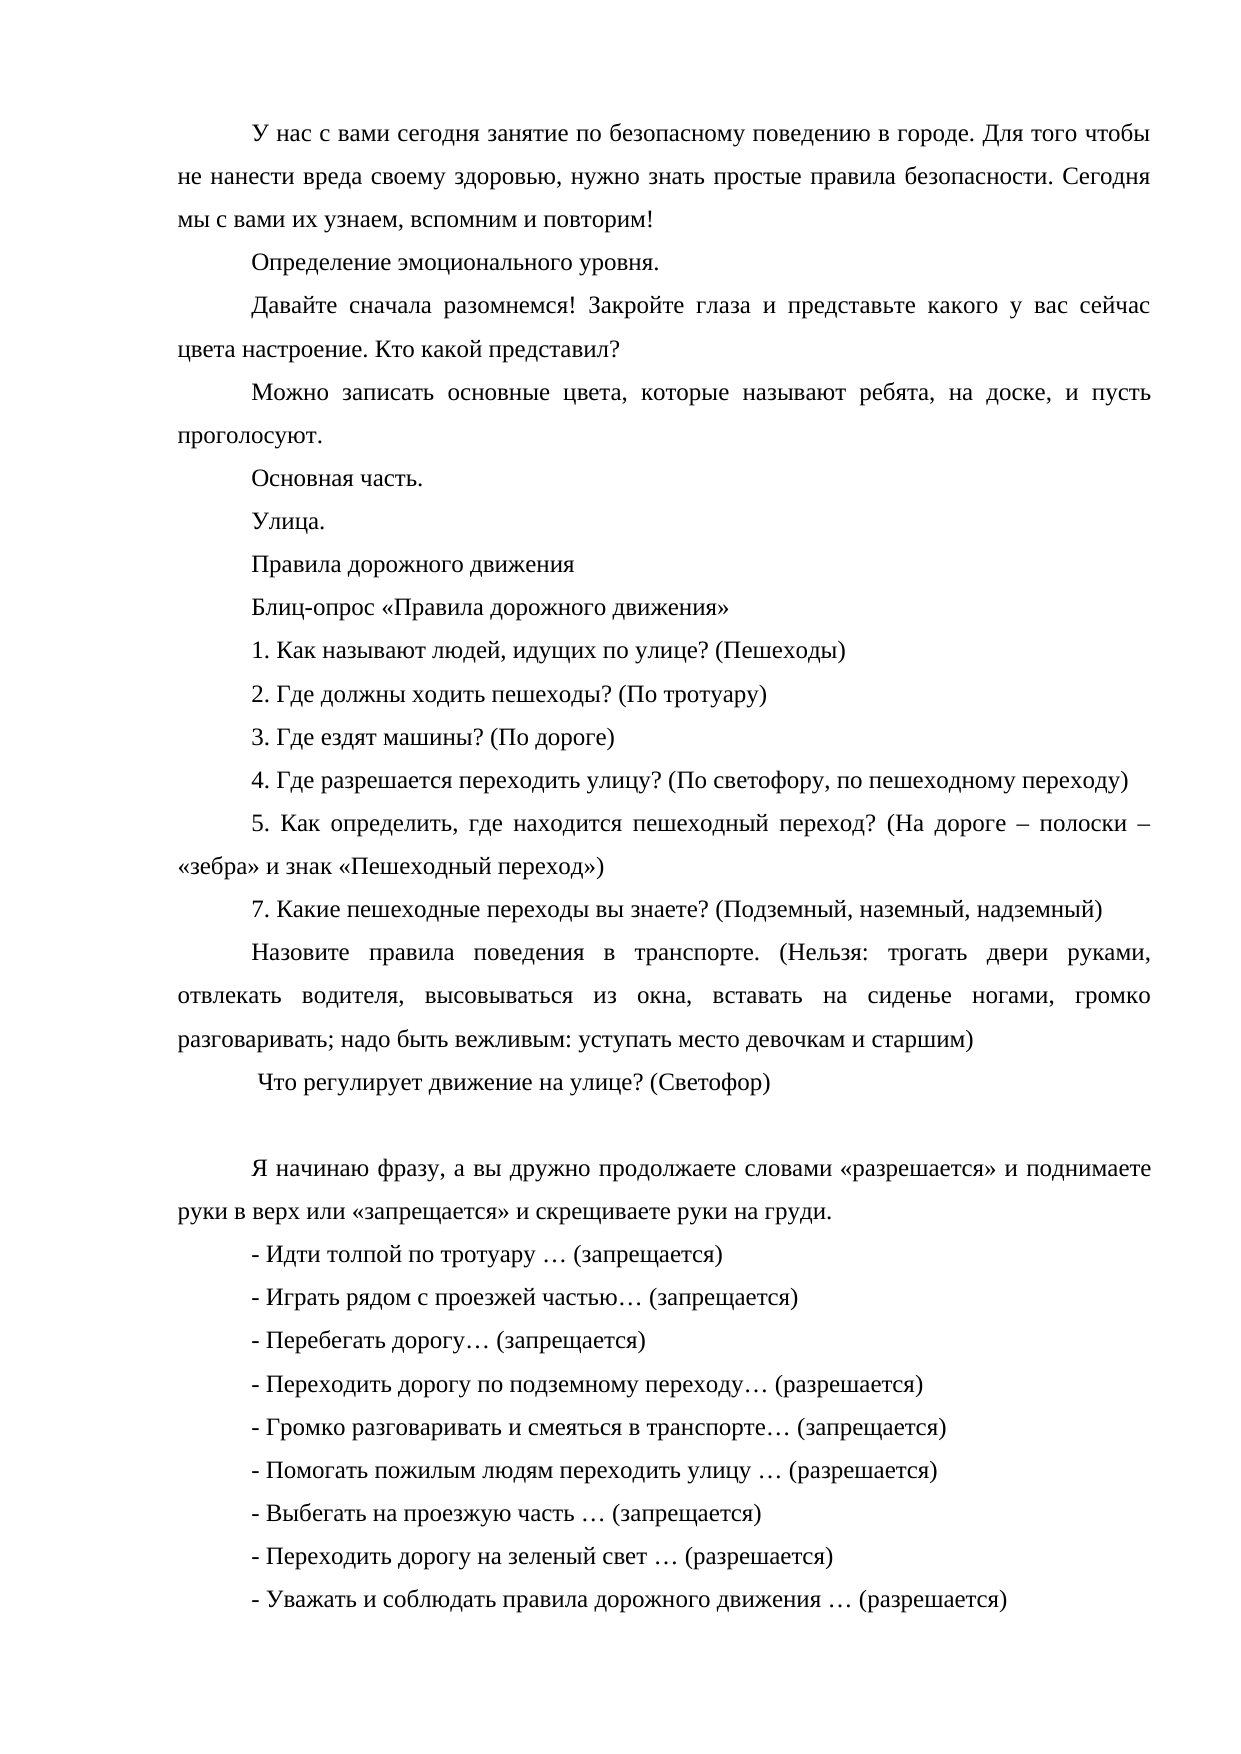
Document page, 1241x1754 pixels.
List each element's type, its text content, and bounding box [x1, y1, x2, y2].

text У нас с вами сегодня занятие по безопасному поведению в городе. Для того чтобы не нанести вреда своему здоровью, нужно знать простые правила безопасности. Сегодня мы с вами их узнаем, вспомним и повторим! [177, 118, 1152, 233]
text 4. Где разрешается переходить улицу? (По светофору, по пешеходному переходу) [177, 765, 1152, 794]
text Блиц-опрос «Правила дорожного движения» [177, 592, 1152, 621]
text Давайте сначала разомнемся! Закройте глаза и представьте какого у вас сейчас цвета настроение. Кто какой представил? [177, 291, 1152, 362]
text - Переходить дорогу по подземному переходу… (разрешается) [177, 1369, 1152, 1397]
text Правила дорожного движения [177, 549, 1152, 578]
text Что регулирует движение на улице? (Светофор) [177, 1067, 1152, 1096]
text - Громко разговаривать и смеяться в транспорте… (запрещается) [177, 1412, 1152, 1441]
text - Уважать и соблюдать правила дорожного движения … (разрешается) [177, 1584, 1152, 1613]
text - Выбегать на проезжую часть … (запрещается) [177, 1498, 1152, 1527]
text 5. Как определить, где находится пешеходный переход? (На дороге – полоски – «зебра» и знак «Пешеходный переход») [177, 808, 1152, 880]
text 7. Какие пешеходные переходы вы знаете? (Подземный, наземный, надземный) [177, 894, 1152, 923]
text 2. Где должны ходить пешеходы? (По тротуару) [177, 679, 1152, 707]
text - Помогать пожилым людям переходить улицу … (разрешается) [177, 1455, 1152, 1484]
text 1. Как называют людей, идущих по улице? (Пешеходы) [177, 636, 1152, 664]
list Определение эмоционального уровня. [251, 247, 1152, 276]
text Улица. [177, 506, 1152, 535]
text Назовите правила поведения в транспорте. (Нельзя: трогать двери руками, отвлекать водителя, высовываться из окна, вставать на сиденье ногами, громко разговаривать; надо быть вежливым: уступать место девочкам и старшим) [177, 937, 1152, 1052]
text - Играть рядом с проезжей частью… (запрещается) [177, 1282, 1152, 1311]
text - Переходить дорогу на зеленый свет … (разрешается) [177, 1541, 1152, 1570]
text Можно записать основные цвета, которые называют ребята, на доске, и пусть проголосуют. [177, 377, 1152, 449]
text - Перебегать дорогу… (запрещается) [177, 1326, 1152, 1354]
list Основная часть. [251, 463, 1152, 492]
text 3. Где ездят машины? (По дороге) [177, 722, 1152, 751]
text Я начинаю фразу, а вы дружно продолжаете словами «разрешается» и поднимаете руки в верх или «запрещается» и скрещиваете руки на груди. [177, 1153, 1152, 1225]
text - Идти толпой по тротуару … (запрещается) [177, 1239, 1152, 1268]
